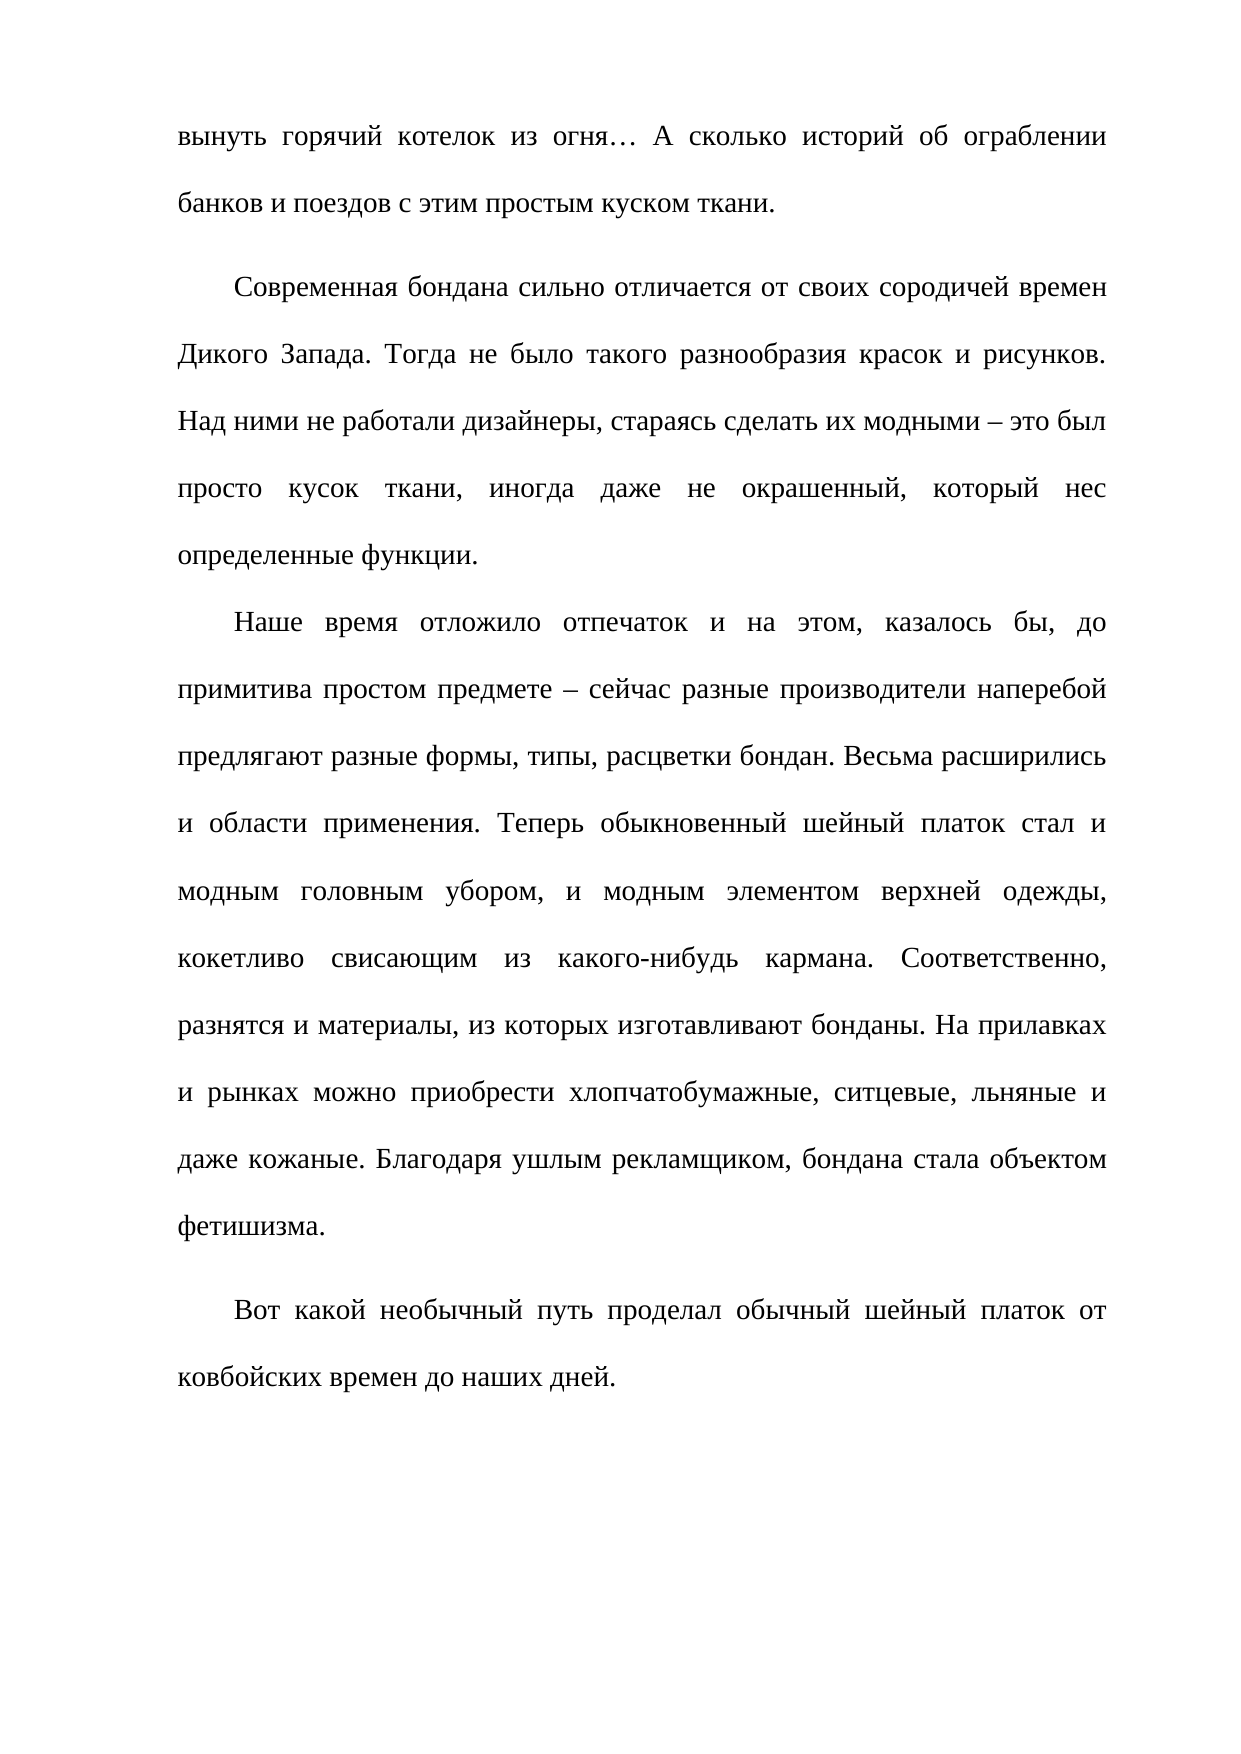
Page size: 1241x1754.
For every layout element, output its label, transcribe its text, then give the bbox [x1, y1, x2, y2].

text Современная бондана сильно отличается от своих сородичей времен Дикого Запада. Тогда не было такого разнообразия красок и рисунков. Над ними не работали дизайнеры, стараясь сделать их модными – это был просто кусок ткани, иногда даже не окрашенный, который нес определенные функции. [177, 269, 1107, 571]
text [177, 118, 1107, 219]
text Наше время отложило отпечаток и на этом, казалось бы, до примитива простом предмете – сейчас разные производители наперебой предлягают разные формы, типы, расцветки бондан. Весьма расширились и области применения. Теперь обыкновенный шейный платок стал и модным головным убором, и модным элементом верхней одежды, кокетливо свисающим из какого-нибудь кармана. Соответственно, разнятся и материалы, из которых изготавливают бонданы. На прилавках и рынках можно приобрести хлопчатобумажные, ситцевые, льняные и даже кожаные. Благодаря ушлым рекламщиком, бондана стала объектом фетишизма. [177, 604, 1107, 1242]
text Вот какой необычный путь проделал обычный шейный платок от ковбойских времен до наших дней. [177, 1292, 1107, 1392]
